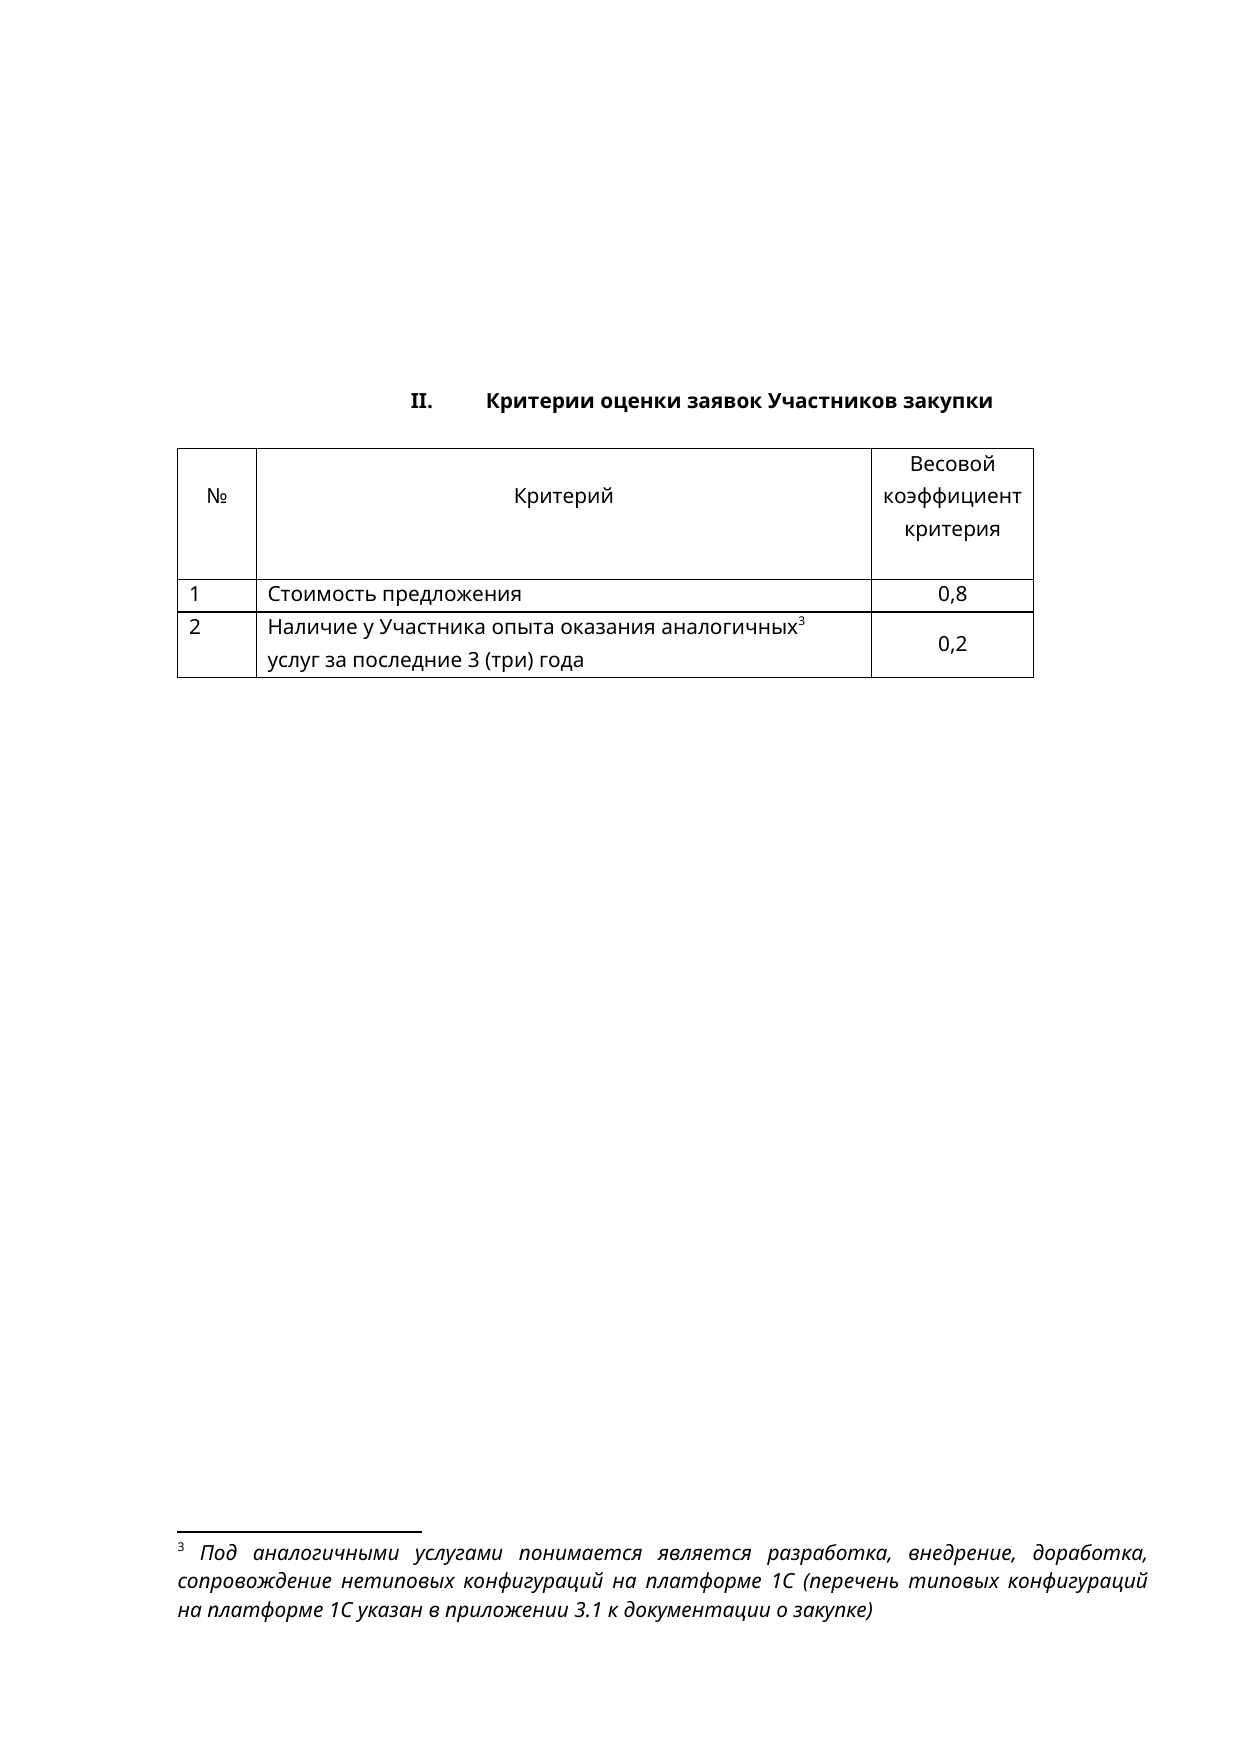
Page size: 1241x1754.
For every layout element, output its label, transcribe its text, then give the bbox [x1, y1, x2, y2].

table_header Весовой коэффициент критерия [872, 449, 1033, 578]
table_cell 0,2 [872, 613, 1033, 677]
table_header № [178, 449, 256, 578]
table_cell Стоимость предложения [257, 580, 871, 611]
list Критерии оценки заявок Участников закупки [252, 387, 1152, 415]
table_cell Наличие у Участника опыта оказания аналогичных услуг за последние 3 (три) года [257, 613, 871, 677]
table_cell 1 [178, 580, 256, 611]
table_header Критерий [257, 449, 871, 578]
table_cell 2 [178, 613, 256, 677]
table_cell 0,8 [872, 580, 1033, 611]
